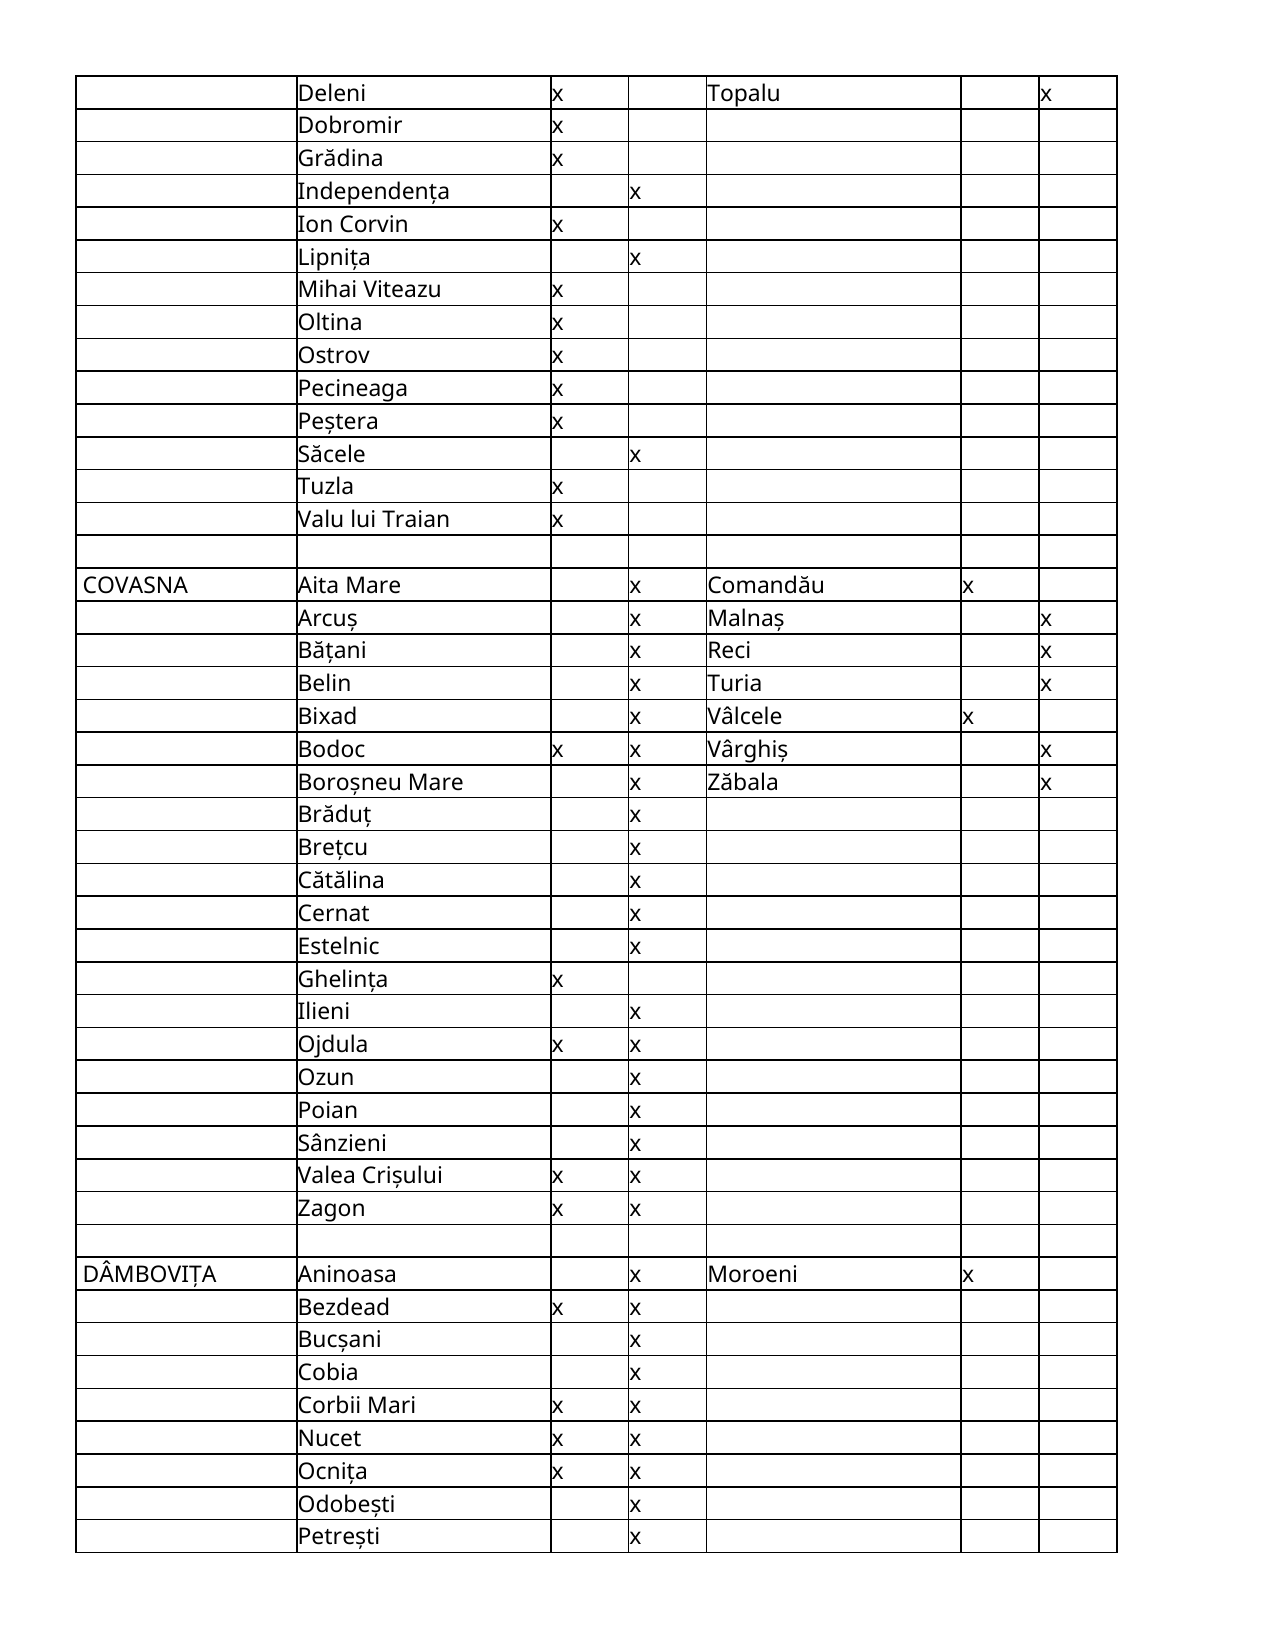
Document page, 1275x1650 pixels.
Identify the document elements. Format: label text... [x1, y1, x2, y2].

table_cell [707, 963, 960, 994]
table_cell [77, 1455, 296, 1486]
table_cell [77, 897, 296, 928]
table_cell Mihai Viteazu [298, 273, 550, 305]
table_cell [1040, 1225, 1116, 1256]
table_cell x [1040, 77, 1116, 108]
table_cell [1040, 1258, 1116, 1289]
table_cell [77, 241, 296, 272]
table_cell [962, 372, 1038, 403]
table_cell x [552, 339, 628, 370]
table_cell [962, 864, 1038, 895]
table_cell [707, 831, 960, 862]
table_cell [77, 142, 296, 173]
table_cell [77, 1061, 296, 1092]
table_cell [707, 273, 960, 305]
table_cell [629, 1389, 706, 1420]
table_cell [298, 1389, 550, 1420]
table_cell [552, 635, 628, 666]
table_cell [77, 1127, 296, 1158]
table_cell [77, 963, 296, 994]
table_cell [1040, 930, 1116, 961]
table_cell x [1040, 602, 1116, 633]
table_cell Ostrov [298, 339, 550, 370]
table_cell [1040, 208, 1116, 239]
table_cell [1040, 831, 1116, 862]
table_cell [629, 963, 706, 994]
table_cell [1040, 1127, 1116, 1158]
table_cell [552, 569, 628, 600]
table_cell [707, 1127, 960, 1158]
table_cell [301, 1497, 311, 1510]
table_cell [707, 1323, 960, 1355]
table_cell x [1040, 667, 1116, 698]
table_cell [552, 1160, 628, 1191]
table_cell [707, 208, 960, 239]
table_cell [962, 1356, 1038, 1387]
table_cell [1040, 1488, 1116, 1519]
table_cell [962, 470, 1038, 502]
table_cell [77, 536, 296, 567]
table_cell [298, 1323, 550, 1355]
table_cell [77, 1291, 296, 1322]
table_cell [707, 1028, 960, 1059]
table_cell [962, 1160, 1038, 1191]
table_cell [707, 175, 960, 206]
table_cell [77, 864, 296, 895]
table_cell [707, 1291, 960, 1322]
table_cell [1040, 897, 1116, 928]
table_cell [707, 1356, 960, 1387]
table_cell x [552, 733, 628, 764]
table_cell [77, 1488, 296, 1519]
table_cell x [629, 1061, 706, 1092]
table_cell Bixad [298, 700, 550, 731]
table_cell [629, 339, 706, 370]
table_cell [962, 536, 1038, 567]
table_cell [77, 175, 296, 206]
table_cell x [629, 733, 706, 764]
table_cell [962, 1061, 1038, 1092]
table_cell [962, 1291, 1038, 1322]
table_cell [552, 798, 628, 830]
table_cell Băţani [298, 635, 550, 666]
table_cell x [629, 438, 706, 469]
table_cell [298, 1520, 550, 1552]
table_cell x [629, 930, 706, 961]
table_cell [962, 602, 1038, 633]
table_cell Independenţa [298, 175, 550, 206]
table_cell [962, 667, 1038, 698]
table_cell [77, 602, 296, 633]
table_cell Grădina [298, 142, 550, 173]
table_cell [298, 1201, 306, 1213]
table_cell [707, 930, 960, 961]
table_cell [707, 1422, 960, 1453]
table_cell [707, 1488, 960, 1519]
table_cell [77, 733, 296, 764]
table_cell Ion Corvin [298, 208, 550, 239]
table_cell x [552, 470, 628, 502]
table_cell [707, 503, 960, 534]
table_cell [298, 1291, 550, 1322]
table_cell Peştera [298, 405, 550, 436]
table_cell x [629, 700, 706, 731]
table_cell [629, 77, 706, 108]
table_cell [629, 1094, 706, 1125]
table_cell [77, 208, 296, 239]
table_cell [77, 438, 296, 469]
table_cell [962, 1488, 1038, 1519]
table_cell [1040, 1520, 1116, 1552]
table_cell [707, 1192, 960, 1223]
table_cell [629, 372, 706, 403]
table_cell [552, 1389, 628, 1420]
table_cell Comandău [707, 569, 960, 600]
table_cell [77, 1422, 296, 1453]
table_cell Pecineaga [298, 372, 550, 403]
table_cell [1040, 700, 1116, 731]
table_cell [77, 995, 296, 1027]
table_cell Malnaş [707, 602, 960, 633]
table_cell [1040, 864, 1116, 895]
table_cell x [1040, 733, 1116, 764]
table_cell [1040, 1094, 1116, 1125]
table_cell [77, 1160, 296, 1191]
table_cell [1040, 470, 1116, 502]
table_cell [1040, 110, 1116, 141]
table_cell [552, 602, 628, 633]
table_cell [629, 142, 706, 173]
table_cell [1040, 142, 1116, 173]
table_cell x [962, 700, 1038, 731]
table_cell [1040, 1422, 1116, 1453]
table_cell [1040, 372, 1116, 403]
table_cell [629, 306, 706, 337]
table_cell [1040, 241, 1116, 272]
table_cell [552, 995, 628, 1027]
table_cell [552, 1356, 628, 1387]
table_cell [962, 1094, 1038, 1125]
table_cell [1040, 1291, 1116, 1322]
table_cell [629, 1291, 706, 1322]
table_cell COVASNA [77, 569, 296, 600]
table_cell [707, 110, 960, 141]
table_cell [1040, 1028, 1116, 1059]
table_cell x [629, 995, 706, 1027]
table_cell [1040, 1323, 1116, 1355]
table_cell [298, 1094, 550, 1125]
table_cell [298, 536, 550, 567]
table_cell [962, 766, 1038, 797]
table_cell [962, 405, 1038, 436]
table_cell [707, 470, 960, 502]
table_cell Estelnic [298, 930, 550, 961]
table_cell x [629, 798, 706, 830]
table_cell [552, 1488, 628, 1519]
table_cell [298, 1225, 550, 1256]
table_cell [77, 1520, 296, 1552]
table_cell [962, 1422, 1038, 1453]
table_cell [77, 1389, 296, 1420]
table_cell [552, 1061, 628, 1092]
table_cell x [552, 306, 628, 337]
table_cell Săcele [298, 438, 550, 469]
table_cell [962, 503, 1038, 534]
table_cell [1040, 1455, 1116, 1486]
table_cell x [629, 864, 706, 895]
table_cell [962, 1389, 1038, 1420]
table_cell [629, 405, 706, 436]
table_cell [962, 897, 1038, 928]
table_cell [962, 1028, 1038, 1059]
table_cell Boroşneu Mare [298, 766, 550, 797]
table_cell Dobromir [298, 110, 550, 141]
table_cell [552, 536, 628, 567]
table_cell Zăbala [707, 766, 960, 797]
table_cell Brăduţ [298, 798, 550, 830]
table_cell [77, 667, 296, 698]
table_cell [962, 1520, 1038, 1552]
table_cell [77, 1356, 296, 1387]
table_cell [962, 110, 1038, 141]
table_cell [552, 766, 628, 797]
table_cell [707, 241, 960, 272]
table_cell [1040, 536, 1116, 567]
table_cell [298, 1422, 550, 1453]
table_cell [962, 798, 1038, 830]
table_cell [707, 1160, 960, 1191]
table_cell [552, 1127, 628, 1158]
table_cell [1040, 569, 1116, 600]
table_cell [962, 831, 1038, 862]
table_cell [552, 897, 628, 928]
table_cell [962, 273, 1038, 305]
table_cell [707, 405, 960, 436]
table_cell [77, 798, 296, 830]
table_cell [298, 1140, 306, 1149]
table_cell [962, 306, 1038, 337]
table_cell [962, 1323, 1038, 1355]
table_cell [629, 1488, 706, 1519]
table_cell x [629, 831, 706, 862]
table_cell x [629, 635, 706, 666]
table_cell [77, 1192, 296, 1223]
table_cell Tuzla [298, 470, 550, 502]
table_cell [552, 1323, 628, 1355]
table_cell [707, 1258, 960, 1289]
table_cell [1040, 995, 1116, 1027]
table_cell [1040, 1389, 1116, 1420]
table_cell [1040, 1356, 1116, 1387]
table_cell [962, 175, 1038, 206]
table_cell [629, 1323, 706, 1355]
table_cell [552, 864, 628, 895]
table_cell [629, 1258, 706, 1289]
table_cell [962, 963, 1038, 994]
table_cell x [552, 503, 628, 534]
table_cell [962, 930, 1038, 961]
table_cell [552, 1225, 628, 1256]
table_cell [962, 241, 1038, 272]
table_cell [552, 831, 628, 862]
table_cell x [552, 273, 628, 305]
table_cell [629, 208, 706, 239]
table_cell [629, 536, 706, 567]
table_cell [962, 339, 1038, 370]
table_cell [707, 438, 960, 469]
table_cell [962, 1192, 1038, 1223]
table_cell [77, 306, 296, 337]
table_cell [77, 1028, 296, 1059]
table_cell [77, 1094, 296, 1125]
table_cell [1040, 306, 1116, 337]
table_cell x [629, 602, 706, 633]
table_cell [629, 503, 706, 534]
table_cell [962, 77, 1038, 108]
table_cell [1040, 175, 1116, 206]
table_cell x [629, 667, 706, 698]
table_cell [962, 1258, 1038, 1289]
table_cell Ghelinţa [298, 963, 550, 994]
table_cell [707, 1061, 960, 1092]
table_cell [707, 306, 960, 337]
table_cell x [629, 897, 706, 928]
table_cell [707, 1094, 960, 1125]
table_cell [962, 438, 1038, 469]
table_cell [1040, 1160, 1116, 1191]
table_cell [77, 273, 296, 305]
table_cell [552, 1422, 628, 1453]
table_cell Vâlcele [707, 700, 960, 731]
table_cell [707, 339, 960, 370]
table_cell x [552, 208, 628, 239]
table_cell [962, 733, 1038, 764]
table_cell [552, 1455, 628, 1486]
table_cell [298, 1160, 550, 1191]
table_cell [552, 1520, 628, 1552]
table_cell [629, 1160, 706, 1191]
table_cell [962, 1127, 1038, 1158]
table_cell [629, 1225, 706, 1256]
table_cell [77, 405, 296, 436]
table_cell [629, 110, 706, 141]
table_cell [1040, 438, 1116, 469]
table_cell Ojdula [298, 1028, 550, 1059]
table_cell [1040, 798, 1116, 830]
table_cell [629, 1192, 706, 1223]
table_cell [77, 470, 296, 502]
table_cell x [552, 372, 628, 403]
table_cell Oltina [298, 306, 550, 337]
table_cell x [629, 241, 706, 272]
table_cell x [962, 569, 1038, 600]
table_cell x [629, 766, 706, 797]
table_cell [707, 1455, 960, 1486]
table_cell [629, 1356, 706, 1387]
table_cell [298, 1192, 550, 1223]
table_cell Ilieni [298, 995, 550, 1027]
table_cell [707, 897, 960, 928]
table_cell Arcuş [298, 602, 550, 633]
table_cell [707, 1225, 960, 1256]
table_cell [707, 372, 960, 403]
table_cell [1040, 503, 1116, 534]
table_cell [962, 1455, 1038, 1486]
table_cell x [552, 142, 628, 173]
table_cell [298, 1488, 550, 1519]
table_cell [77, 831, 296, 862]
table_cell [77, 503, 296, 534]
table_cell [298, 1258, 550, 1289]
table_cell x [552, 405, 628, 436]
table_cell [77, 77, 296, 108]
table_cell [707, 798, 960, 830]
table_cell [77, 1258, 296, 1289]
table_cell [77, 700, 296, 731]
table_cell [552, 175, 628, 206]
table_cell [1040, 963, 1116, 994]
table_cell [77, 339, 296, 370]
table_cell Vârghiş [707, 733, 960, 764]
table_cell [552, 241, 628, 272]
table_cell [1040, 339, 1116, 370]
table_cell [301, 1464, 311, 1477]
table_cell Belin [298, 667, 550, 698]
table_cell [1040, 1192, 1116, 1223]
table_cell x [1040, 766, 1116, 797]
table_cell [552, 700, 628, 731]
table_cell [77, 766, 296, 797]
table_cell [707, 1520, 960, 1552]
table_cell [962, 995, 1038, 1027]
table_cell [707, 864, 960, 895]
table_cell [1040, 273, 1116, 305]
table_cell [1040, 405, 1116, 436]
table_cell [77, 635, 296, 666]
table_cell Reci [707, 635, 960, 666]
table_cell [962, 208, 1038, 239]
table_cell x [552, 77, 628, 108]
table_cell Aita Mare [298, 569, 550, 600]
table_cell [552, 667, 628, 698]
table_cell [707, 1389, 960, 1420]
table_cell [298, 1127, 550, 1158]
table_cell [707, 142, 960, 173]
table_cell Cătălina [298, 864, 550, 895]
table_cell [962, 142, 1038, 173]
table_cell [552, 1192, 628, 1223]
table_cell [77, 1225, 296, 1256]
table_cell x [629, 175, 706, 206]
table_cell Cernat [298, 897, 550, 928]
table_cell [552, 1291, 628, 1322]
table_cell [629, 273, 706, 305]
table_cell [962, 635, 1038, 666]
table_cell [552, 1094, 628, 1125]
table_cell [77, 930, 296, 961]
table_cell Ozun [298, 1061, 550, 1092]
table_cell [707, 536, 960, 567]
table_cell [552, 438, 628, 469]
table_cell x [1040, 635, 1116, 666]
table_cell [552, 930, 628, 961]
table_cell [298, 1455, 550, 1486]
table_cell x [552, 1028, 628, 1059]
table_cell Breţcu [298, 831, 550, 862]
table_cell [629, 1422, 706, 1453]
table_cell [77, 372, 296, 403]
table_cell x [552, 963, 628, 994]
table_cell Turia [707, 667, 960, 698]
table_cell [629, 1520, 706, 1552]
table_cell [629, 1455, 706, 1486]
table_cell [77, 110, 296, 141]
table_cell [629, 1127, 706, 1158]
table_cell Bodoc [298, 733, 550, 764]
table_cell Topalu [707, 77, 960, 108]
table_cell [707, 995, 960, 1027]
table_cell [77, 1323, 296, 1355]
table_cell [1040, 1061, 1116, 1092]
table_cell x [629, 569, 706, 600]
table_cell Lipniţa [298, 241, 550, 272]
table_cell [629, 470, 706, 502]
table_cell x [629, 1028, 706, 1059]
table_cell Deleni [298, 77, 550, 108]
table_cell Valu lui Traian [298, 503, 550, 534]
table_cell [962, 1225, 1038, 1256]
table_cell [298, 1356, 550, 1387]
table_cell x [552, 110, 628, 141]
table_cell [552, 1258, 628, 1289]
